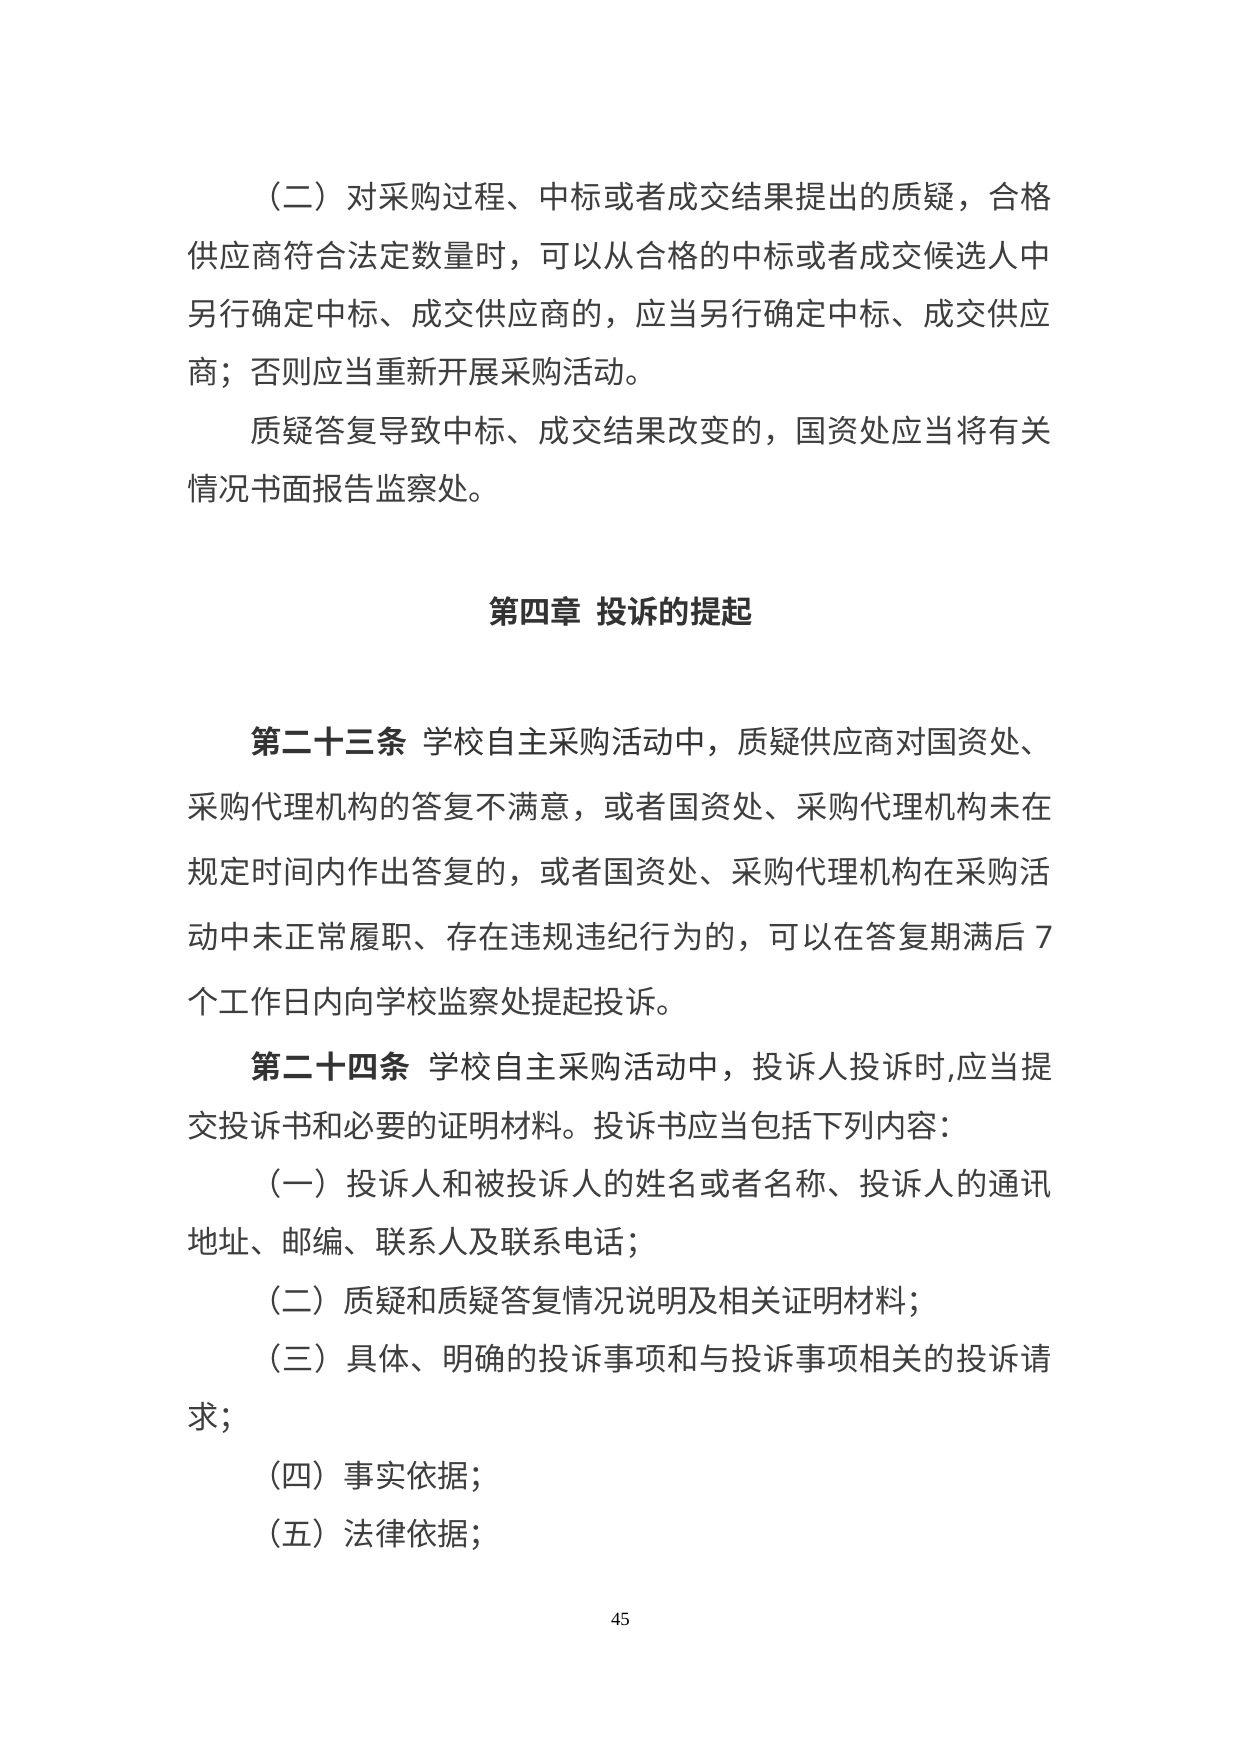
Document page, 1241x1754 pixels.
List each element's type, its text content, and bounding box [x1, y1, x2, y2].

text 质疑答复导致中标、成交结果改变的，国资处应当将有关情况书面报告监察处。 [187, 395, 1053, 512]
text （四）事实依据； [187, 1440, 1053, 1499]
text （三）具体、明确的投诉事项和与投诉事项相关的投诉请求； [187, 1324, 1053, 1440]
text （二）质疑和质疑答复情况说明及相关证明材料； [187, 1265, 1053, 1324]
text （一）投诉人和被投诉人的姓名或者名称、投诉人的通讯地址、邮编、联系人及联系电话； [187, 1149, 1053, 1265]
text 第四章 投诉的提起 [187, 577, 1053, 642]
text （二）对采购过程、中标或者成交结果提出的质疑，合格供应商符合法定数量时，可以从合格的中标或者成交候选人中另行确定中标、成交供应商的，应当另行确定中标、成交供应商；否则应当重新开展采购活动。 [187, 162, 1053, 395]
text 第二十四条 学校自主采购活动中，投诉人投诉时,应当提交投诉书和必要的证明材料。投诉书应当包括下列内容： [187, 1032, 1053, 1149]
text 第二十三条 学校自主采购活动中，质疑供应商对国资处、采购代理机构的答复不满意，或者国资处、采购代理机构未在规定时间内作出答复的，或者国资处、采购代理机构在采购活动中未正常履职、存在违规违纪行为的，可以在答复期满后7个工作日内向学校监察处提起投诉。 [187, 707, 1053, 1032]
text （五）法律依据； [187, 1499, 1053, 1557]
